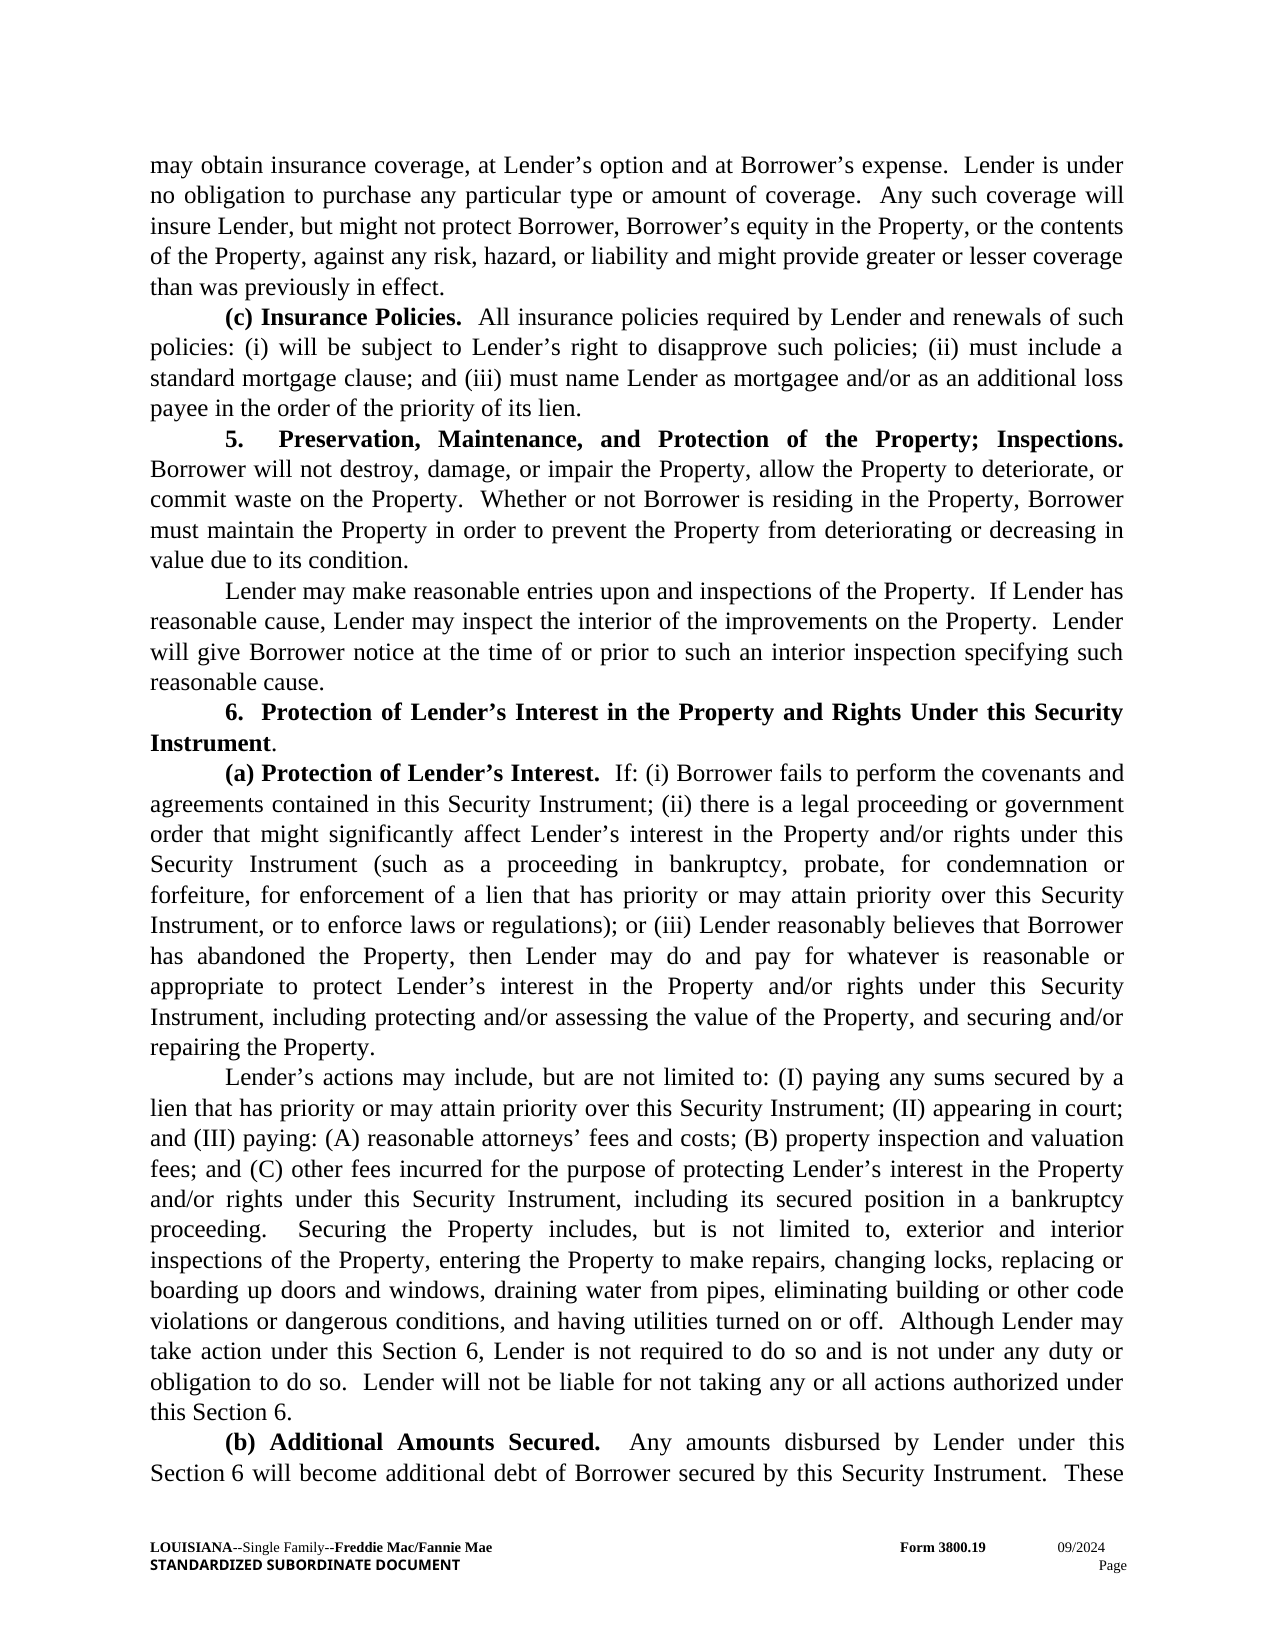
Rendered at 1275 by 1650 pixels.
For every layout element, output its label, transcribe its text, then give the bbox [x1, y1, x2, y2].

text Lender may make reasonable entries upon and inspections of the Property. If Lender has reasonable cause, Lender may inspect the interior of the improvements on the Property. Lender will give Borrower notice at the time of or prior to such an interior inspection specifying such reasonable cause. [150, 576, 1125, 696]
text 6. Protection of Lender’s Interest in the Property and Rights Under this Security Instrument. [150, 697, 1125, 757]
text Lender’s actions may include, but are not limited to: (I) paying any sums secured by a lien that has priority or may attain priority over this Security Instrument; (II) appearing in court; and (III) paying: (A) reasonable attorneys’ fees and costs; (B) property inspection and valuation fees; and (C) other fees incurred for the purpose of protecting Lender’s interest in the Property and/or rights under this Security Instrument, including its secured position in a bankruptcy proceeding. Securing the Property includes, but is not limited to, exterior and interior inspections of the Property, entering the Property to make repairs, changing locks, replacing or boarding up doors and windows, draining water from pipes, eliminating building or other code violations or dangerous conditions, and having utilities turned on or off. Although Lender may take action under this Section 6, Lender is not required to do so and is not under any duty or obligation to do so. Lender will not be liable for not taking any or all actions authorized under this Section 6. [150, 1062, 1125, 1426]
text 5. Preservation, Maintenance, and Protection of the Property; Inspections. Borrower will not destroy, damage, or impair the Property, allow the Property to deteriorate, or commit waste on the Property. Whether or not Borrower is residing in the Property, Borrower must maintain the Property in order to prevent the Property from deteriorating or decreasing in value due to its condition. [150, 424, 1125, 574]
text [150, 1427, 1125, 1487]
text (a) Protection of Lender’s Interest. If: (i) Borrower fails to perform the covenants and agreements contained in this Security Instrument; (ii) there is a legal proceeding or government order that might significantly affect Lender’s interest in the Property and/or rights under this Security Instrument (such as a proceeding in bankruptcy, probate, for condemnation or forfeiture, for enforcement of a lien that has priority or may attain priority over this Security Instrument, or to enforce laws or regulations); or (iii) Lender reasonably believes that Borrower has abandoned the Property, then Lender may do and pay for whatever is reasonable or appropriate to protect Lender’s interest in the Property and/or rights under this Security Instrument, including protecting and/or assessing the value of the Property, and securing and/or repairing the Property. [150, 758, 1125, 1061]
text (c) Insurance Policies. All insurance policies required by Lender and renewals of such policies: (i) will be subject to Lender’s right to disapprove such policies; (ii) must include a standard mortgage clause; and (iii) must name Lender as mortgagee and/or as an additional loss payee in the order of the priority of its lien. [150, 302, 1125, 422]
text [150, 150, 1125, 300]
